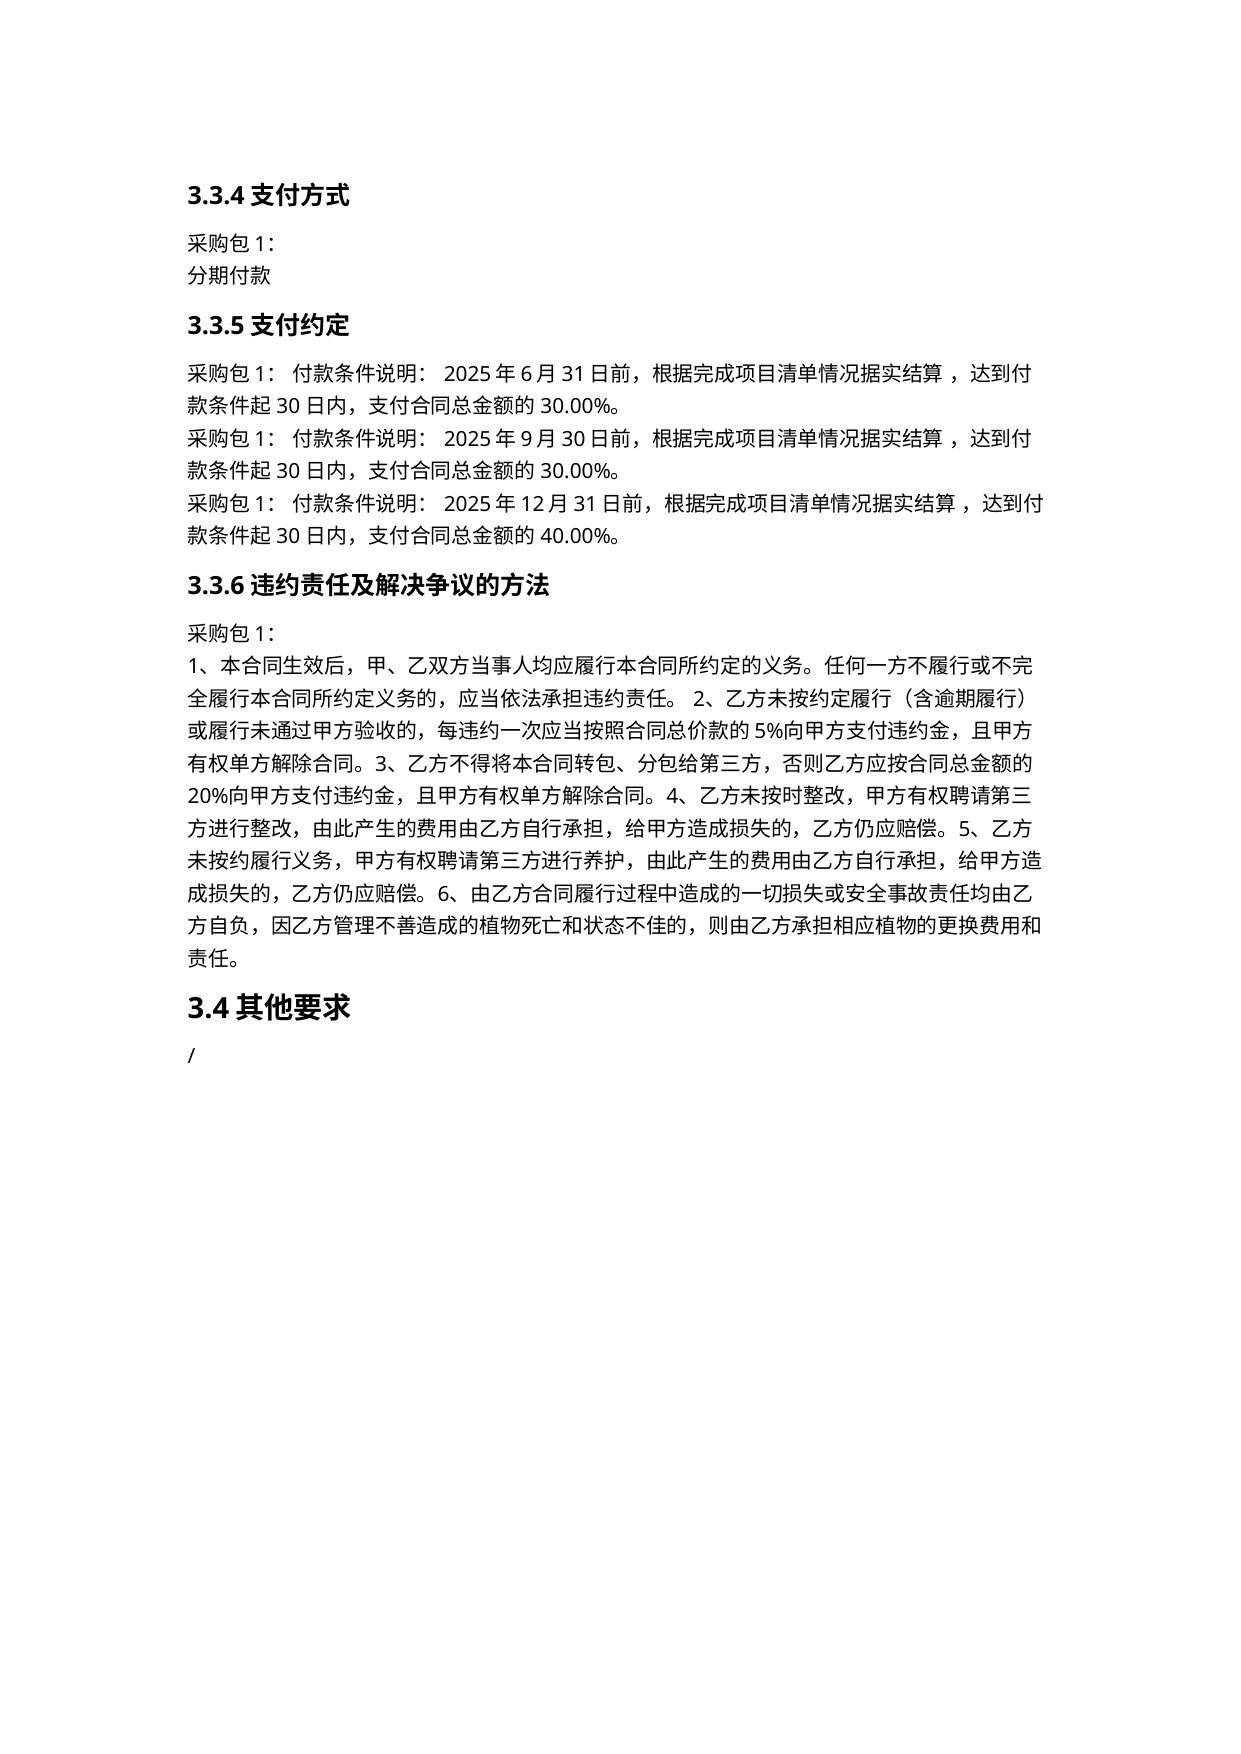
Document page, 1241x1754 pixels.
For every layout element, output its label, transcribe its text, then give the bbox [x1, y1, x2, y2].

text 3.3.6违约责任及解决争议的方法 [187, 552, 1053, 617]
text 采购包1： 付款条件说明： 2025年12月31日前，根据完成项目清单情况据实结算 ，达到付款条件起 30 日内，支付合同总金额的 40.00%。 [187, 487, 1053, 552]
text 采购包1： 付款条件说明： 2025年9月30日前，根据完成项目清单情况据实结算 ，达到付款条件起 30 日内，支付合同总金额的 30.00%。 [187, 422, 1053, 487]
text 采购包1： [187, 227, 1053, 259]
text 采购包1： 付款条件说明： 2025年6月31日前，根据完成项目清单情况据实结算 ，达到付款条件起 30 日内，支付合同总金额的 30.00%。 [187, 357, 1053, 422]
text 3.3.5支付约定 [187, 292, 1053, 357]
text 3.3.4支付方式 [187, 162, 1053, 227]
text 分期付款 [187, 259, 1053, 292]
text 1、本合同生效后，甲、乙双方当事人均应履行本合同所约定的义务。任何一方不履行或不完全履行本合同所约定义务的，应当依法承担违约责任。 2、乙方未按约定履行（含逾期履行）或履行未通过甲方验收的，每违约一次应当按照合同总价款的5%向甲方支付违约金，且甲方有权单方解除合同。3、乙方不得将本合同转包、分包给第三方，否则乙方应按合同总金额的20%向甲方支付违约金，且甲方有权单方解除合同。4、乙方未按时整改，甲方有权聘请第三方进行整改，由此产生的费用由乙方自行承担，给甲方造成损失的，乙方仍应赔偿。5、乙方未按约履行义务，甲方有权聘请第三方进行养护，由此产生的费用由乙方自行承担，给甲方造成损失的，乙方仍应赔偿。6、由乙方合同履行过程中造成的一切损失或安全事故责任均由乙方自负，因乙方管理不善造成的植物死亡和状态不佳的，则由乙方承担相应植物的更换费用和责任。 [187, 649, 1053, 974]
text 采购包1： [187, 617, 1053, 649]
text / [187, 1039, 1053, 1072]
text 3.4其他要求 [187, 974, 1053, 1039]
